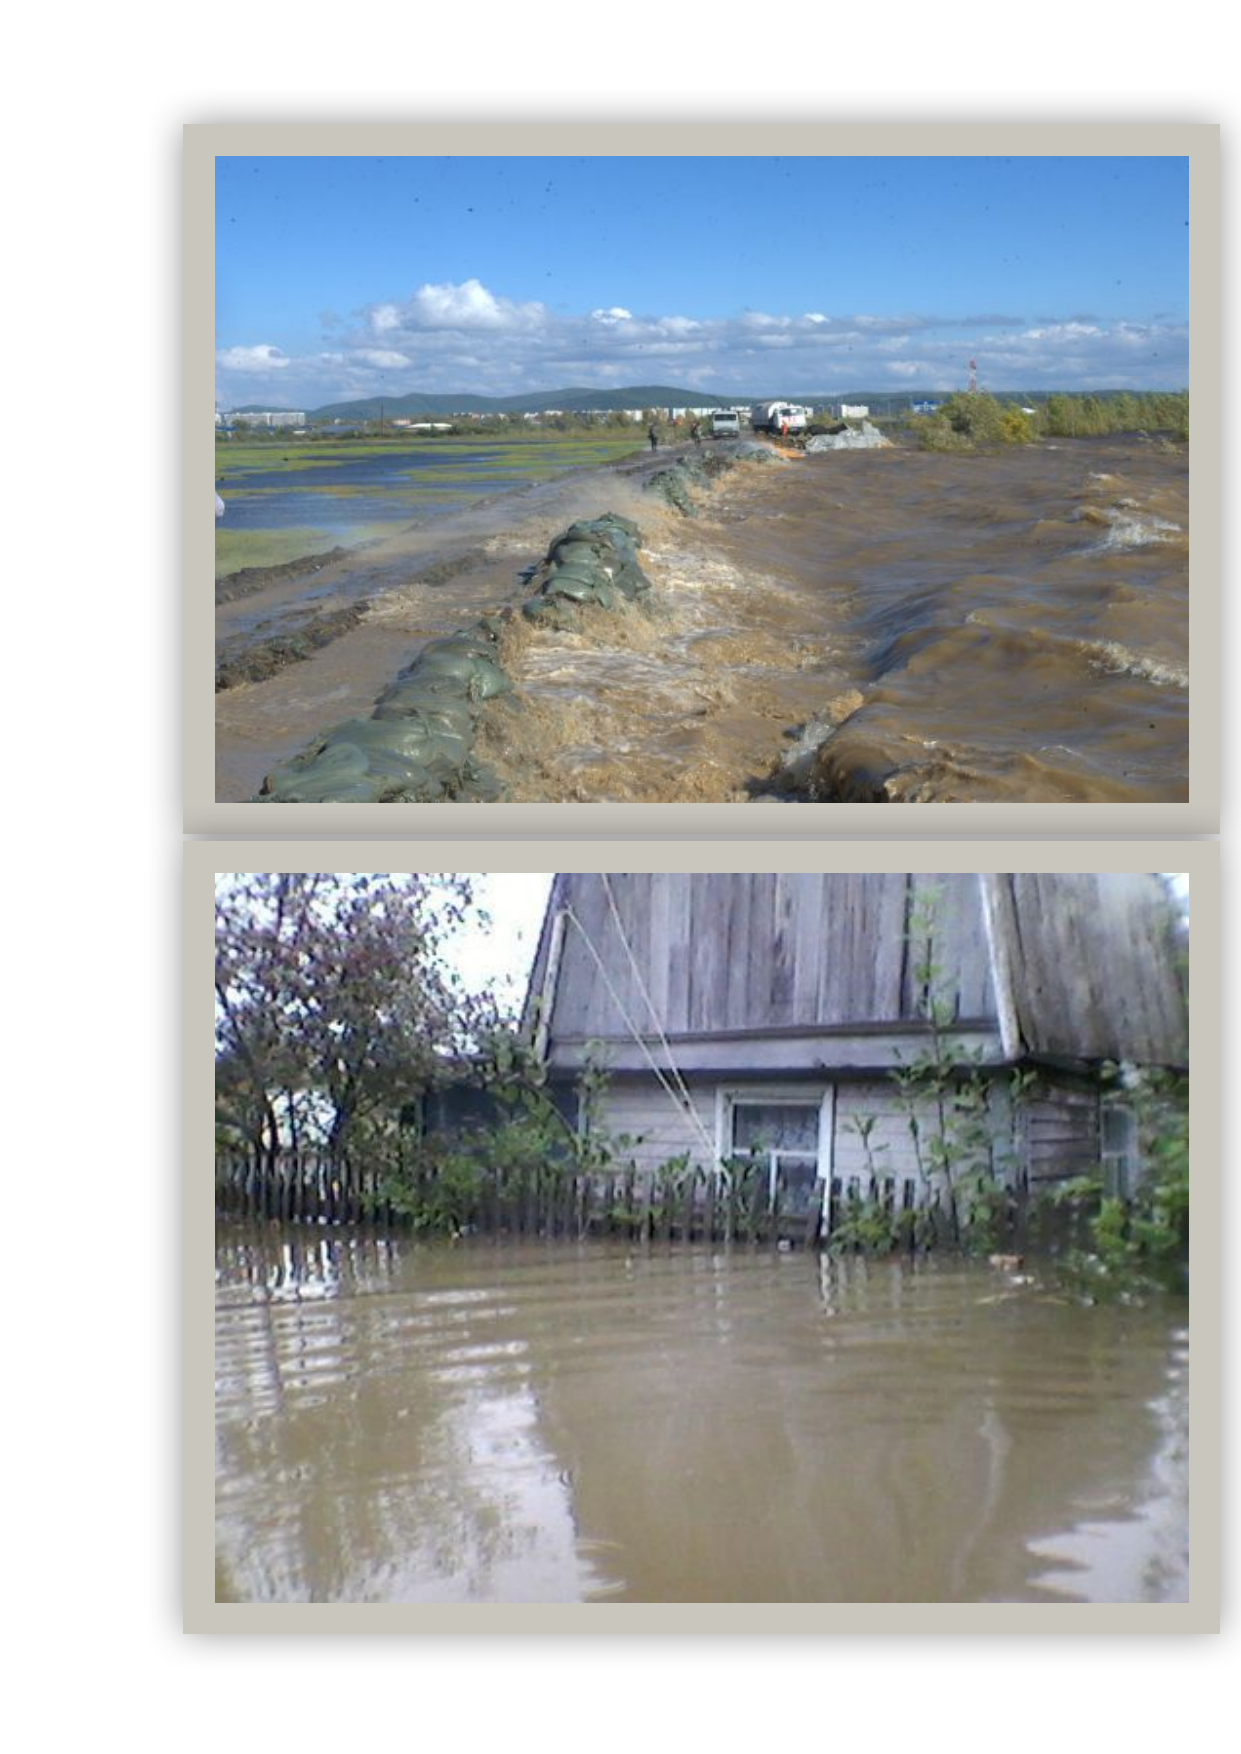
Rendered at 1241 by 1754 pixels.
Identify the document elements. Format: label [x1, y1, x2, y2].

picture [215, 156, 1189, 803]
picture [215, 873, 1189, 1603]
